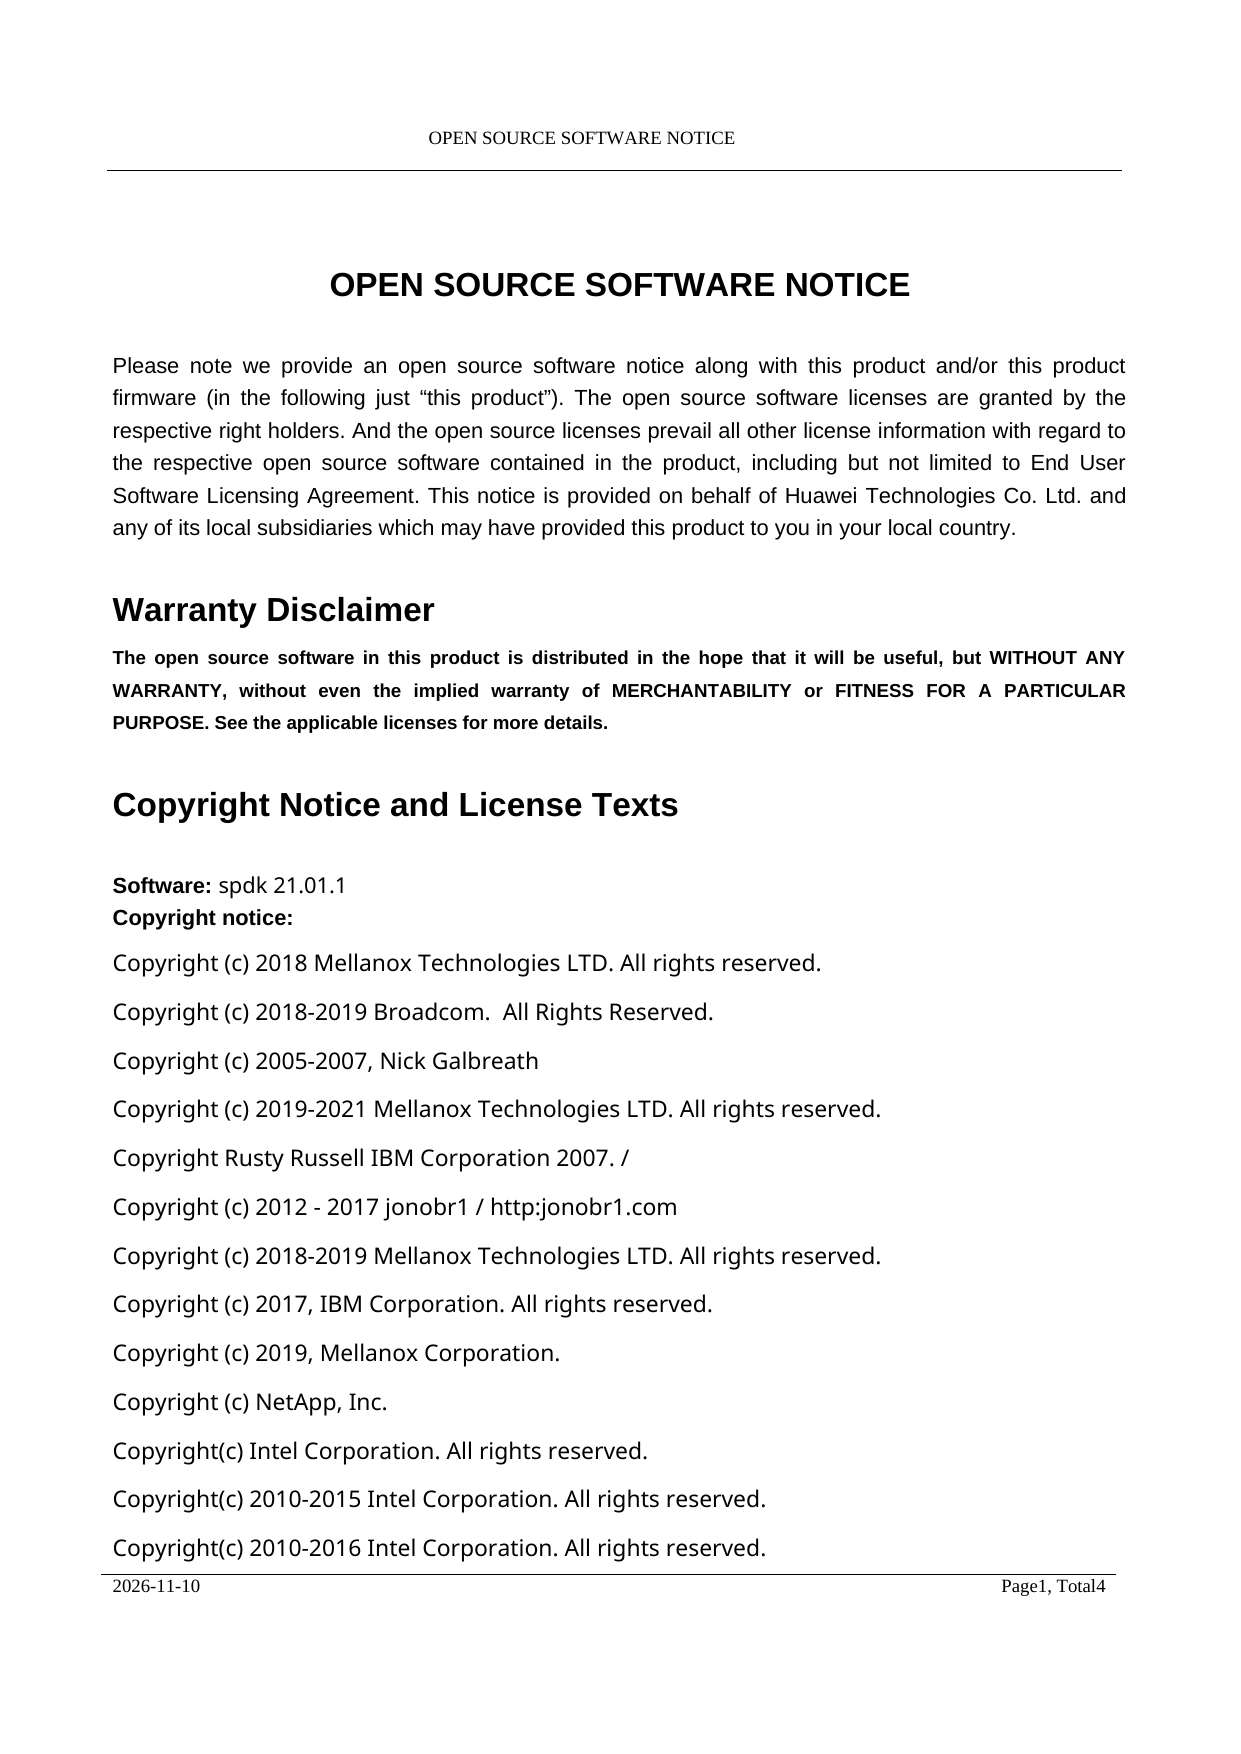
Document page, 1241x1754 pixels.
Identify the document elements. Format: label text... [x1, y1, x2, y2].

text Please note we provide an open source software notice along with this product and/or this product firmware (in the following just “this product”). The open source software licenses are granted by the respective right holders. And the open source licenses prevail all other license information with regard to the respective open source software contained in the product, including but not limited to End User Software Licensing Agreement. This notice is provided on behalf of Huawei Technologies Co. Ltd. and any of its local subsidiaries which may have provided this product to you in your local country. [112, 349, 1128, 544]
text Copyright notice: [112, 901, 1128, 934]
text OPEN SOURCE SOFTWARE NOTICE [112, 251, 1128, 316]
text The open source software in this product is distributed in the hope that it will be useful, but WITHOUT ANY WARRANTY, without even the implied warranty of MERCHANTABILITY or FITNESS FOR A PARTICULAR PURPOSE. See the applicable licenses for more details. [112, 641, 1128, 739]
text Warranty Disclaimer [112, 576, 1128, 641]
text Software: spdk 21.01.1 [112, 869, 1128, 901]
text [112, 947, 1128, 1564]
text Copyright Notice and License Texts [112, 771, 1128, 836]
